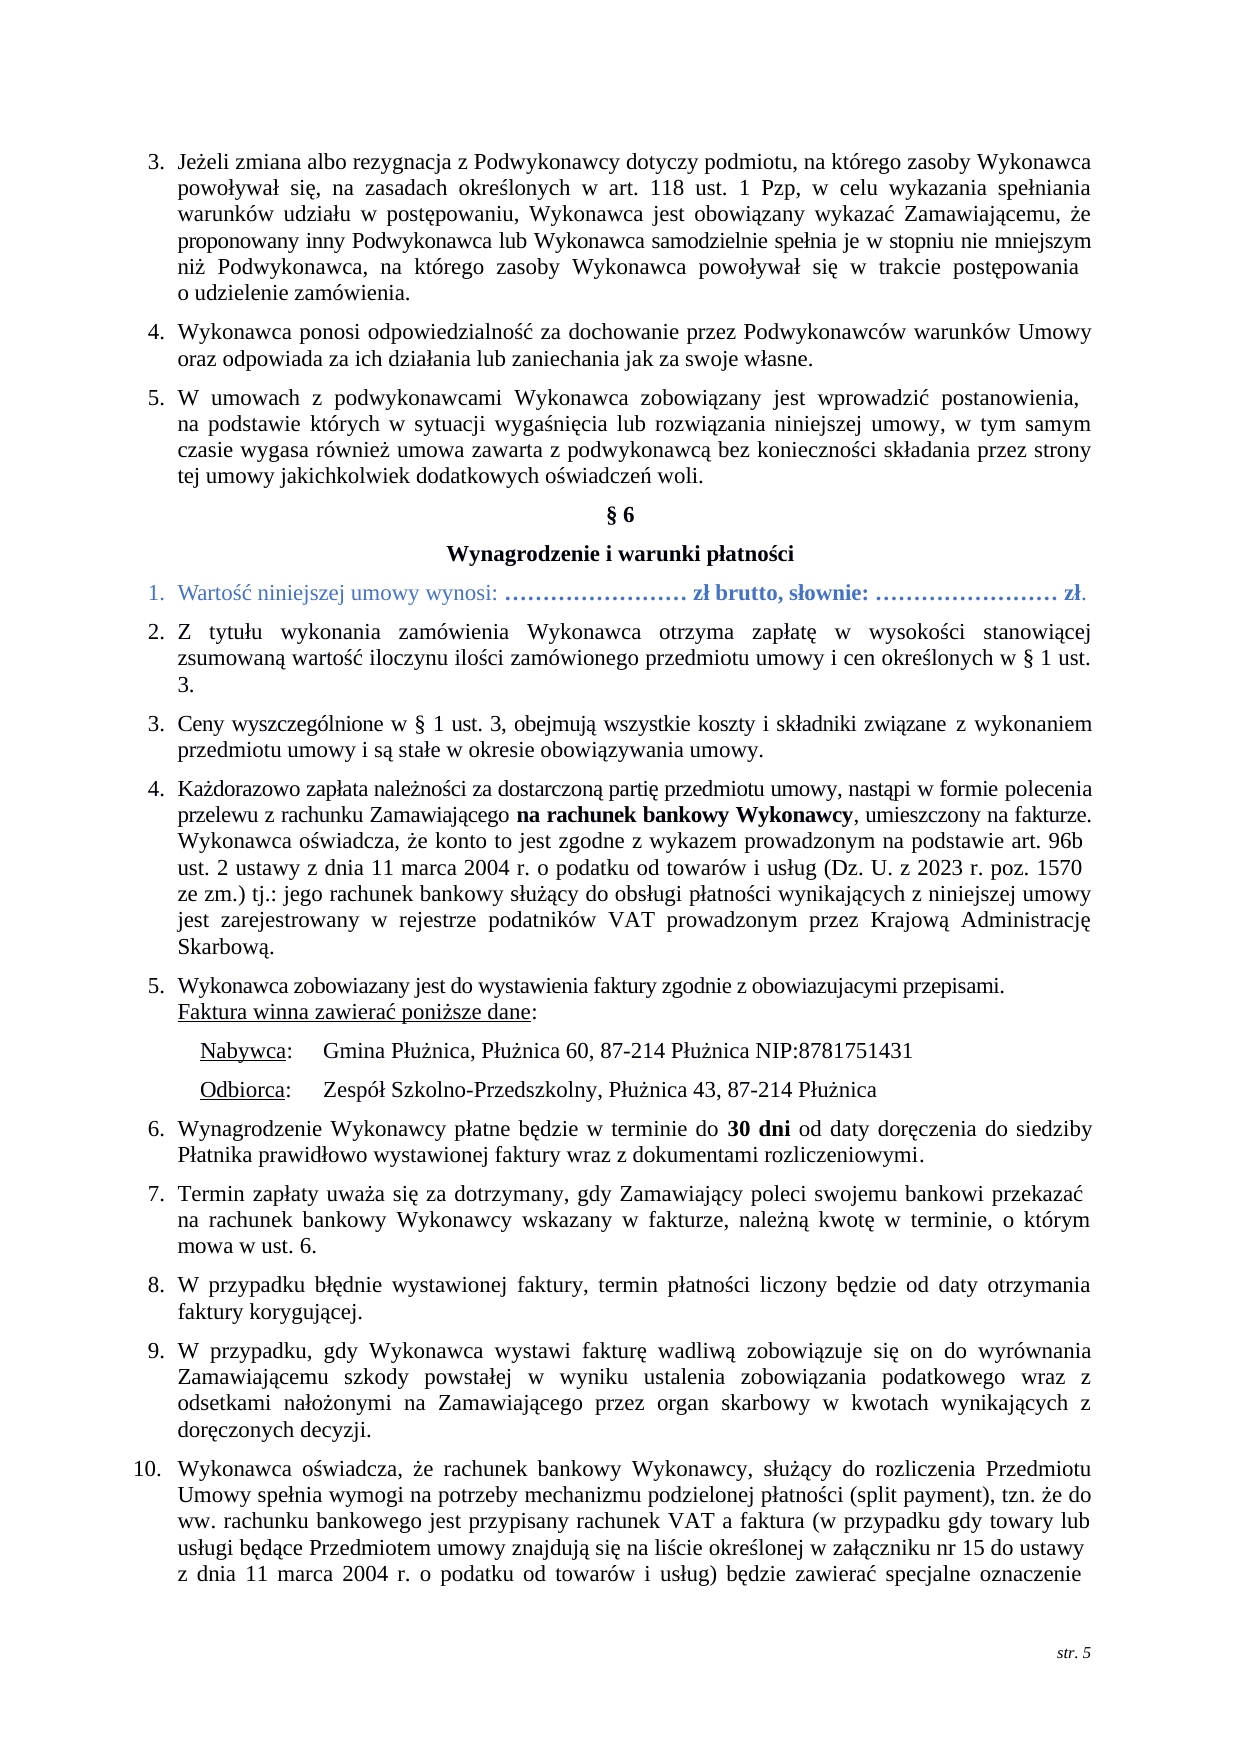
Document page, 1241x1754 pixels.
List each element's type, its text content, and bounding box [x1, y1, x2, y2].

table_header Nabywca: [189, 1025, 312, 1063]
table_cell Zespół Szkolno-Przedszkolny, Płużnica 43, 87-214 Płużnica [312, 1063, 1089, 1102]
list Wartość niniejszej umowy wynosi: …………………… zł brutto, słownie: …………………… zł. [148, 579, 1092, 606]
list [133, 1454, 1092, 1586]
list W umowach z podwykonawcami Wykonawca zobowiązany jest wprowadzić postanowienia, na podstawie których w sytuacji wygaśnięcia lub rozwiązania niniejszej umowy, w tym samym czasie wygasa również umowa zawarta z podwykonawcą bez konieczności składania przez strony tej umowy jakichkolwiek dodatkowych oświadczeń woli. [148, 383, 1092, 489]
table_header Gmina Płużnica, Płużnica 60, 87-214 Płużnica NIP:8781751431 [312, 1025, 1089, 1063]
list Z tytułu wykonania zamówienia Wykonawca otrzyma zapłatę w wysokości stanowiącej zsumowaną wartość iloczynu ilości zamówionego przedmiotu umowy i cen określonych w § 1 ust. 3. [148, 618, 1092, 697]
list W przypadku, gdy Wykonawca wystawi fakturę wadliwą zobowiązuje się on do wyrównania Zamawiającemu szkody powstałej w wyniku ustalenia zobowiązania podatkowego wraz z odsetkami nałożonymi na Zamawiającego przez organ skarbowy w kwotach wynikających z doręczonych decyzji. [148, 1337, 1092, 1442]
list Wykonawca ponosi odpowiedzialność za dochowanie przez Podwykonawców warunków Umowy oraz odpowiada za ich działania lub zaniechania jak za swoje własne. [148, 318, 1092, 371]
list W przypadku błędnie wystawionej faktury, termin płatności liczony będzie od daty otrzymania faktury korygującej. [148, 1271, 1092, 1324]
list Jeżeli zmiana albo rezygnacja z Podwykonawcy dotyczy podmiotu, na którego zasoby Wykonawca powoływał się, na zasadach określonych w art. 118 ust. 1 Pzp, w celu wykazania spełniania warunków udziału w postępowaniu, Wykonawca jest obowiązany wykazać Zamawiającemu, że proponowany inny Podwykonawca lub Wykonawca samodzielnie spełnia je w stopniu nie mniejszym niż Podwykonawca, na którego zasoby Wykonawca powoływał się w trakcie postępowania o udzielenie zamówienia. [148, 148, 1092, 306]
text Wynagrodzenie i warunki płatności [148, 540, 1092, 567]
list Wynagrodzenie Wykonawcy płatne będzie w terminie do 30 dni od daty doręczenia do siedziby Płatnika prawidłowo wystawionej faktury wraz z dokumentami rozliczeniowymi. [148, 1115, 1092, 1167]
list Ceny wyszczególnione w § 1 ust. 3, obejmują wszystkie koszty i składniki związane z wykonaniem przedmiotu umowy i są stałe w okresie obowiązywania umowy. [148, 709, 1092, 762]
list Wykonawca zobowiazany jest do wystawienia faktury zgodnie z obowiazujacymi przepisami. Faktura winna zawierać poniższe dane: [148, 972, 1092, 1024]
table_cell Odbiorca: [189, 1063, 312, 1102]
list Termin zapłaty uważa się za dotrzymany, gdy Zamawiający poleci swojemu bankowi przekazać na rachunek bankowy Wykonawcy wskazany w fakturze, należną kwotę w terminie, o którym mowa w ust. 6. [148, 1180, 1092, 1259]
text § 6 [148, 501, 1092, 528]
list Każdorazowo zapłata należności za dostarczoną partię przedmiotu umowy, nastąpi w formie polecenia przelewu z rachunku Zamawiającego na rachunek bankowy Wykonawcy, umieszczony na fakturze. Wykonawca oświadcza, że konto to jest zgodne z wykazem prowadzonym na podstawie art. 96b ust. 2 ustawy z dnia 11 marca 2004 r. o podatku od towarów i usług (Dz. U. z 2023 r. poz. 1570 ze zm.) tj.: jego rachunek bankowy służący do obsługi płatności wynikających z niniejszej umowy jest zarejestrowany w rejestrze podatników VAT prowadzonym przez Krajową Administrację Skarbową. [148, 775, 1092, 959]
